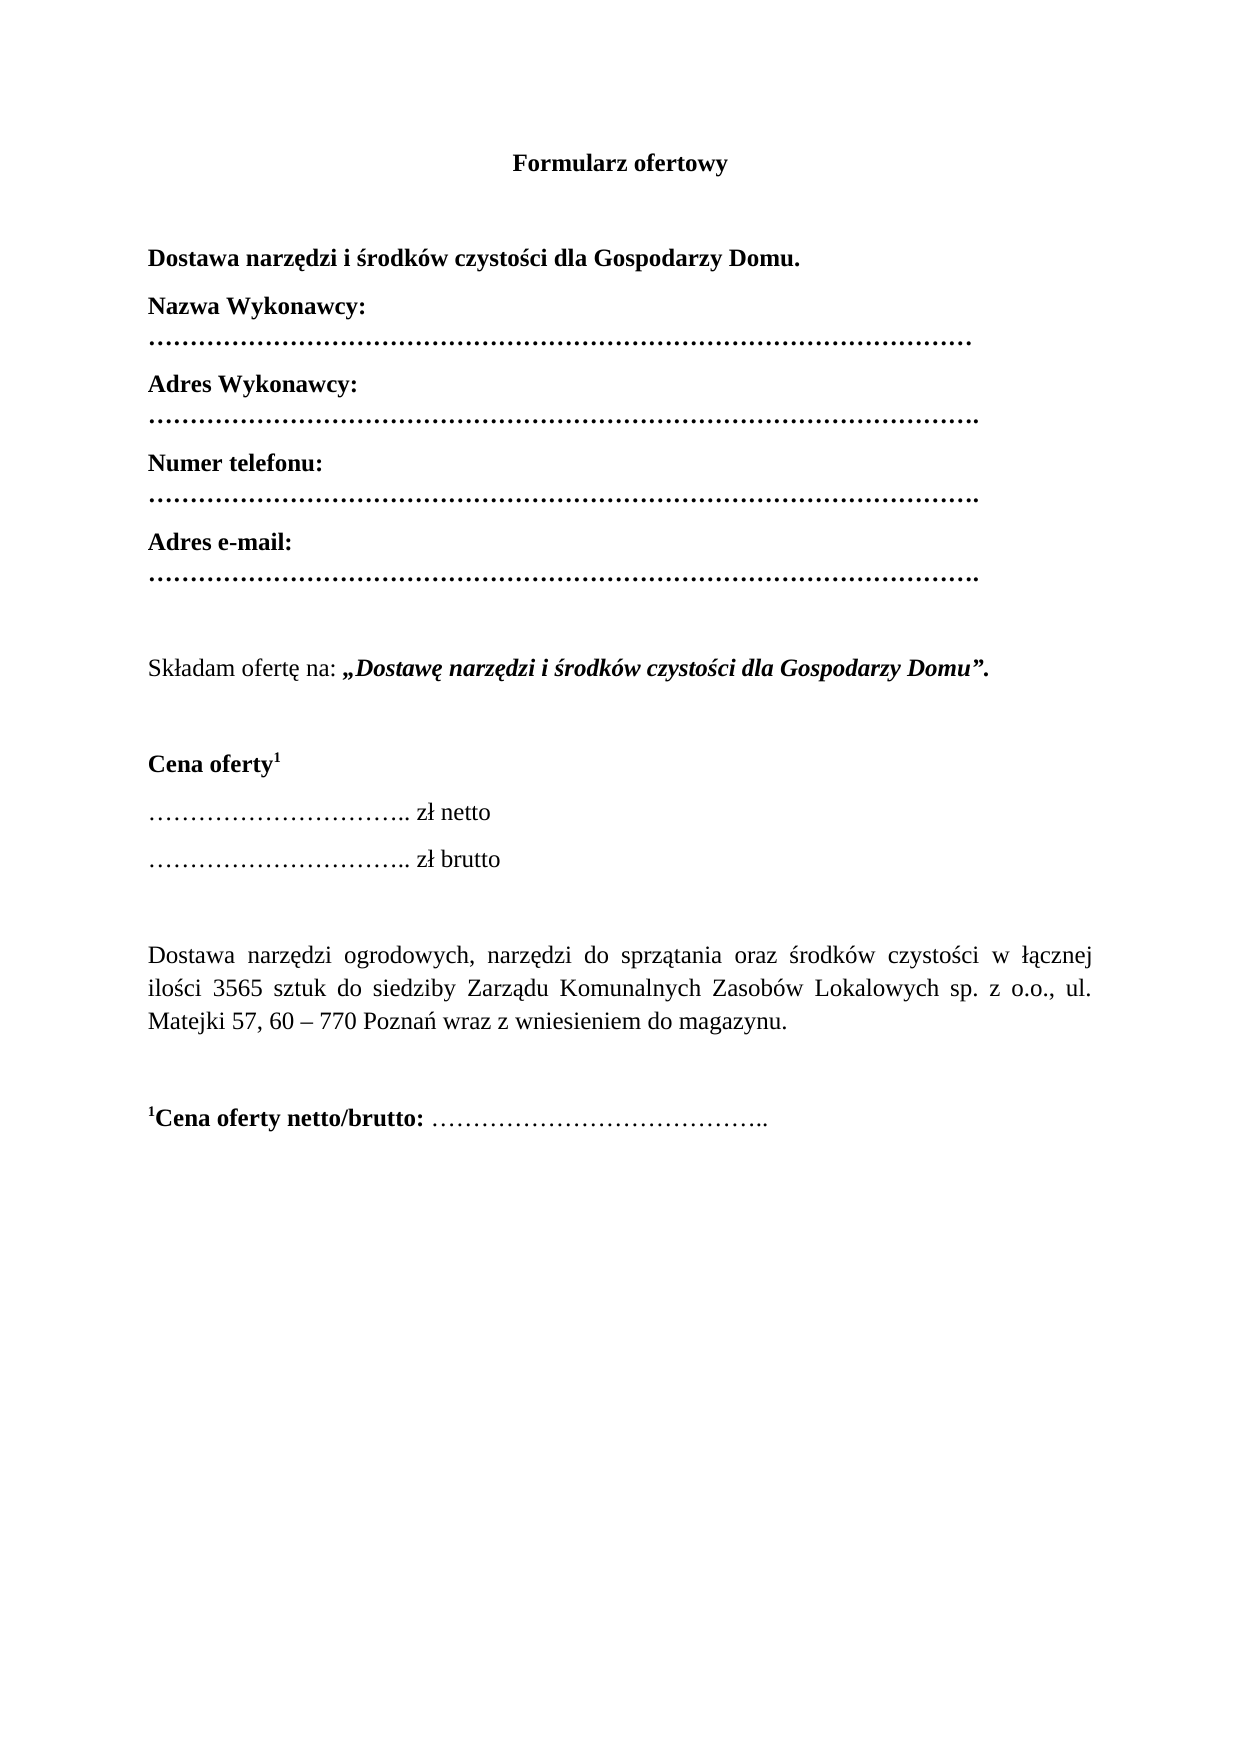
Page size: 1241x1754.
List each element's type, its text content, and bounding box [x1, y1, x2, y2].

text Dostawa narzędzi i środków czystości dla Gospodarzy Domu. [148, 243, 1093, 272]
text Dostawa narzędzi ogrodowych, narzędzi do sprzątania oraz środków czystości w łącznej ilości 3565 sztuk do siedziby Zarządu Komunalnych Zasobów Lokalowych sp. z o.o., ul. Matejki 57, 60 – 770 Poznań wraz z wniesieniem do magazynu. [148, 940, 1093, 1034]
text Cena oferty1 [148, 749, 1093, 778]
text Składam ofertę na: „Dostawę narzędzi i środków czystości dla Gospodarzy Domu”. [148, 653, 1093, 682]
text Adres Wykonawcy: ………………………………………………………………………………………. [148, 369, 1093, 429]
text ………………………….. zł brutto [148, 844, 1093, 873]
text ………………………….. zł netto [148, 797, 1093, 825]
text Formularz ofertowy [148, 148, 1093, 176]
text Nazwa Wykonawcy: ……………………………………………………………………………………… [148, 291, 1093, 351]
text 1Cena oferty netto/brutto: ………………………………….. [148, 1103, 1093, 1132]
text Numer telefonu: ………………………………………………………………………………………. [148, 448, 1093, 508]
text Adres e-mail: ………………………………………………………………………………………. [148, 527, 1093, 587]
